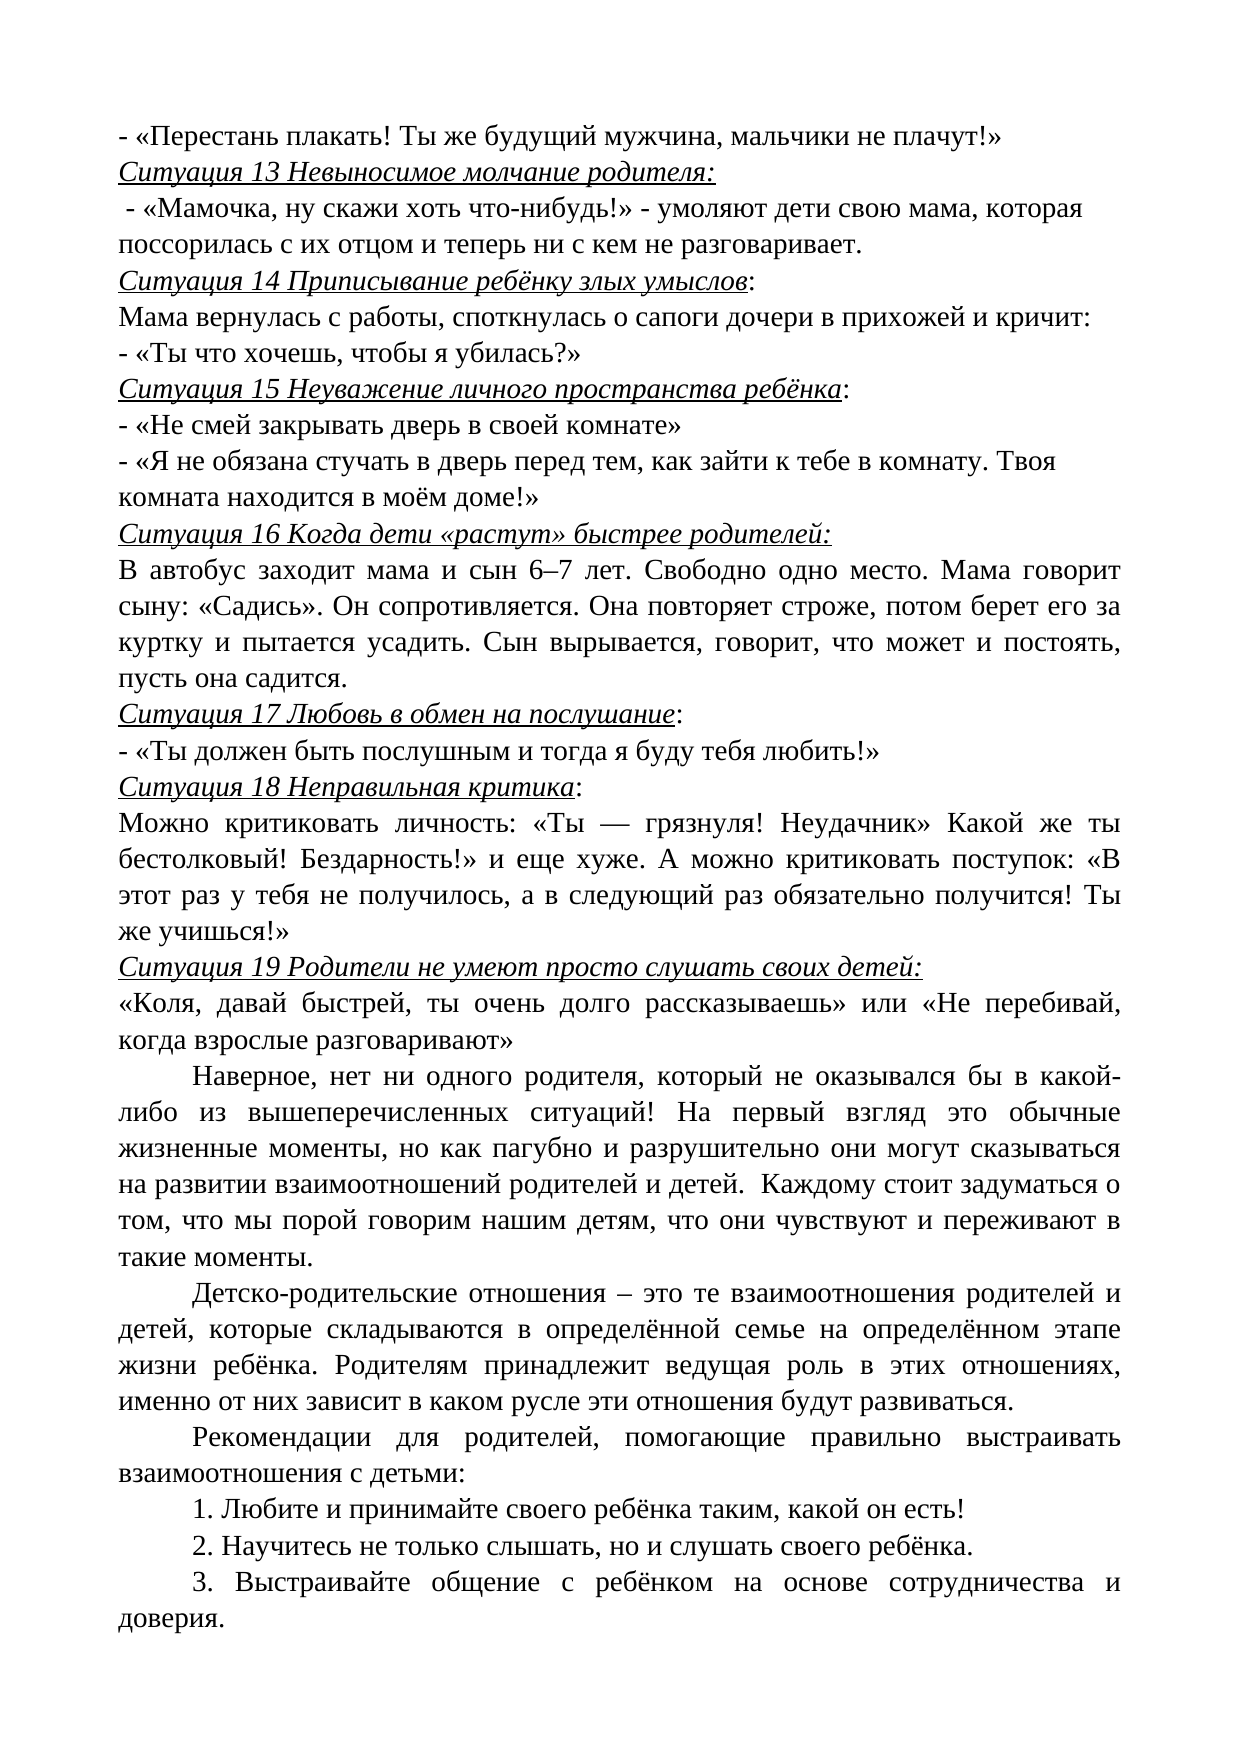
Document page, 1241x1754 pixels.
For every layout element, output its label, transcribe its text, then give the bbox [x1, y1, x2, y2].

text «Коля, давай быстрей, ты очень долго рассказываешь» или «Не перебивай, когда взрослые разговаривают» [118, 986, 1122, 1055]
text Ситуация 17 Любовь в обмен на послушание: [118, 696, 1122, 730]
text - «Ты что хочешь, чтобы я убилась?» [118, 335, 1122, 368]
text Можно критиковать личность: «Ты — грязнуля! Неудачник» Какой же ты бестолковый! Бездарность!» и еще хуже. А можно критиковать поступок: «В этот раз у тебя не получилось, а в следующий раз обязательно получится! Ты же учишься!» [118, 805, 1122, 947]
text - «Ты должен быть послушным и тогда я буду тебя любить!» [118, 733, 1122, 766]
text - «Мамочка, ну скажи хоть что-нибудь!» - умоляют дети свою мама, которая поссорилась с их отцом и теперь ни с кем не разговаривает. [118, 190, 1122, 260]
text 2. Научитесь не только слышать, но и слушать своего ребёнка. [118, 1528, 1122, 1561]
text - «Я не обязана стучать в дверь перед тем, как зайти к тебе в комнату. Твоя комната находится в моём доме!» [118, 443, 1122, 513]
text Рекомендации для родителей, помогающие правильно выстраивать взаимоотношения с детьми: [118, 1419, 1122, 1489]
text Ситуация 13 Невыносимое молчание родителя: [118, 154, 1122, 188]
text Ситуация 14 Приписывание ребёнку злых умыслов: [118, 263, 1122, 296]
text - «Не смей закрывать дверь в своей комнате» [118, 407, 1122, 441]
text 3. Выстраивайте общение с ребёнком на основе сотрудничества и доверия. [118, 1564, 1122, 1634]
text 1. Любите и принимайте своего ребёнка таким, какой он есть! [118, 1492, 1122, 1525]
text Мама вернулась с работы, споткнулась о сапоги дочери в прихожей и кричит: [118, 299, 1122, 332]
text Наверное, нет ни одного родителя, который не оказывался бы в какой-либо из вышеперечисленных ситуаций! На первый взгляд это обычные жизненные моменты, но как пагубно и разрушительно они могут сказываться на развитии взаимоотношений родителей и детей. Каждому стоит задуматься о том, что мы порой говорим нашим детям, что они чувствуют и переживают в такие моменты. [118, 1058, 1122, 1272]
text Ситуация 16 Когда дети «растут» быстрее родителей: [118, 516, 1122, 549]
text - «Перестань плакать! Ты же будущий мужчина, мальчики не плачут!» [118, 118, 1122, 152]
text Детско-родительские отношения – это те взаимоотношения родителей и детей, которые складываются в определённой семье на определённом этапе жизни ребёнка. Родителям принадлежит ведущая роль в этих отношениях, именно от них зависит в каком русле эти отношения будут развиваться. [118, 1275, 1122, 1417]
text В автобус заходит мама и сын 6–7 лет. Свободно одно место. Мама говорит сыну: «Садись». Он сопротивляется. Она повторяет строже, потом берет его за куртку и пытается усадить. Сын вырывается, говорит, что может и постоять, пусть она садится. [118, 552, 1122, 694]
text Ситуация 15 Неуважение личного пространства ребёнка: [118, 371, 1122, 405]
text Ситуация 18 Неправильная критика: [118, 769, 1122, 802]
text Ситуация 19 Родители не умеют просто слушать своих детей: [118, 949, 1122, 983]
